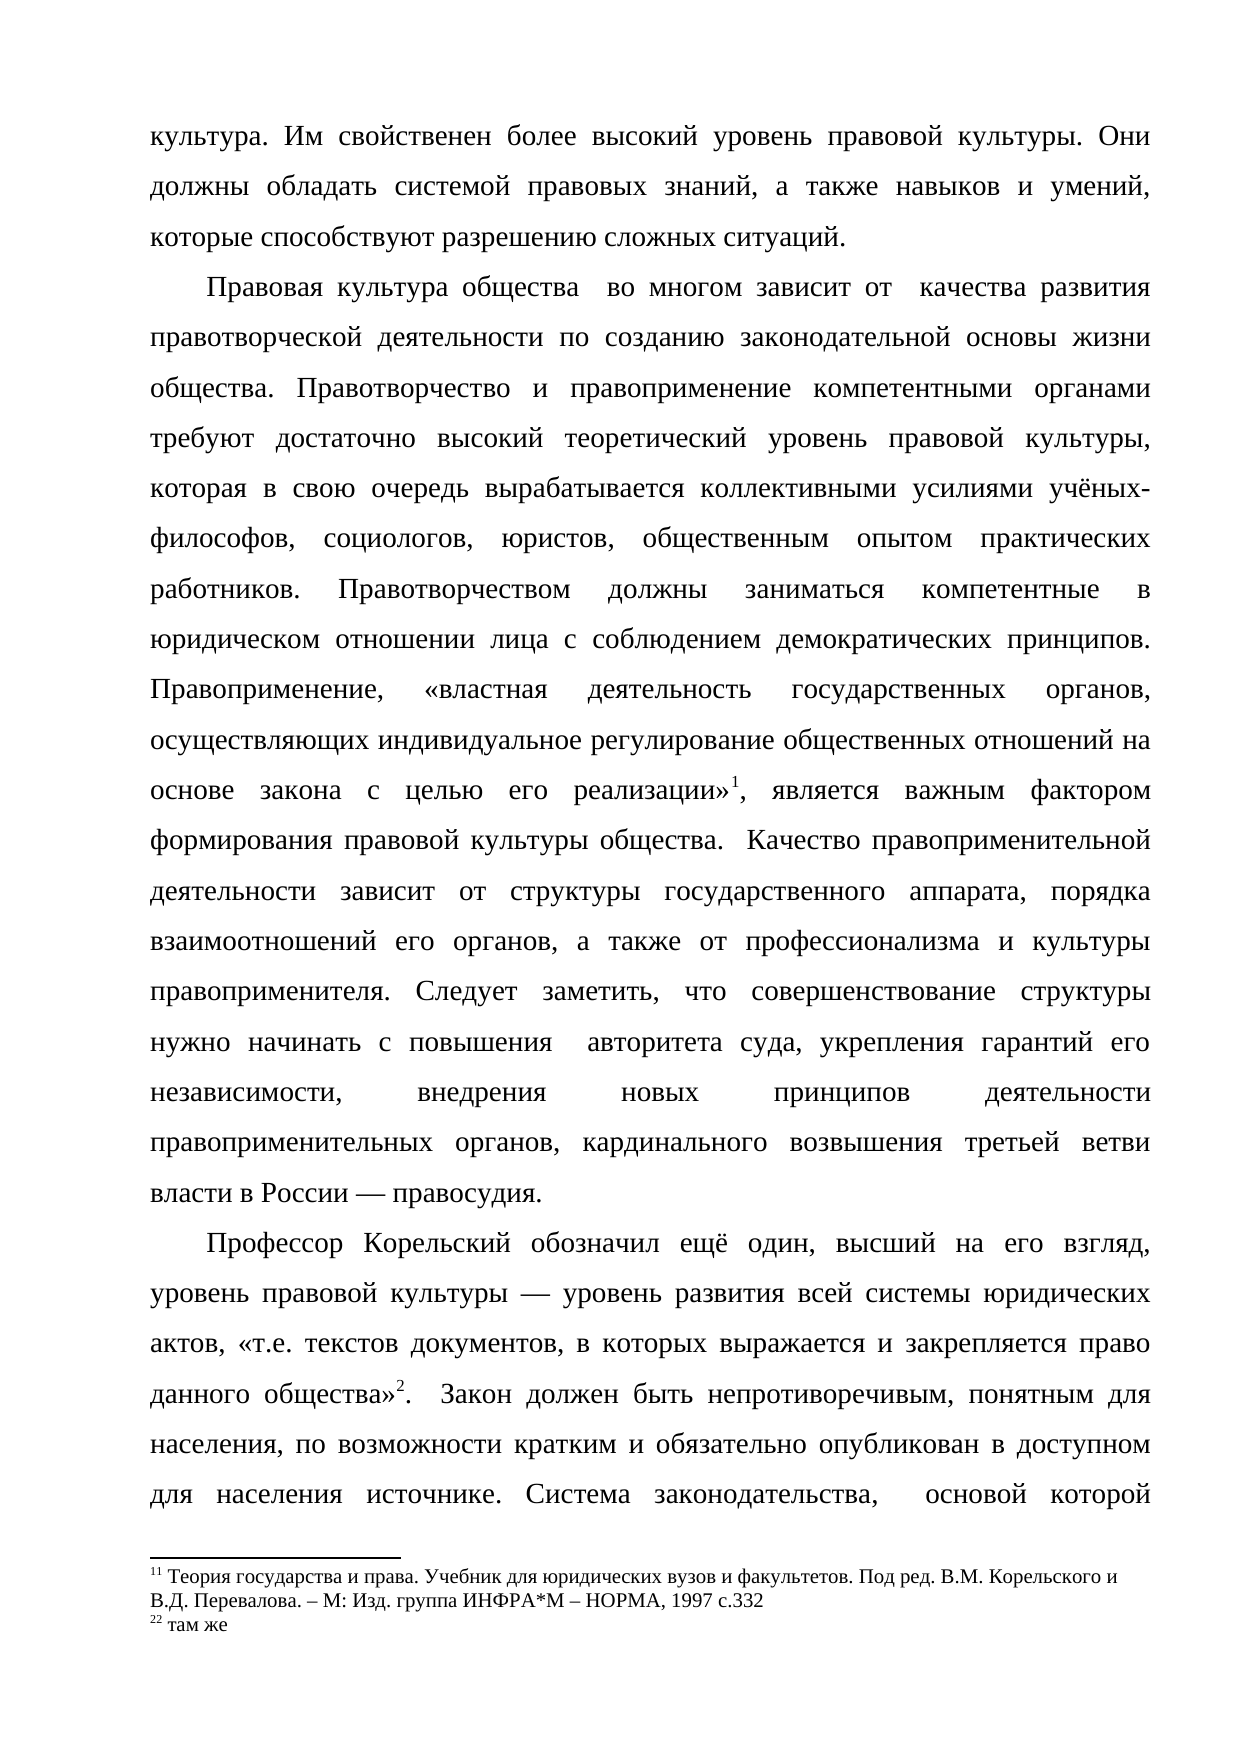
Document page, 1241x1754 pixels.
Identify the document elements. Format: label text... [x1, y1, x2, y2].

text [150, 118, 1152, 252]
text Правовая культура общества во многом зависит от качества развития правотворческой деятельности по созданию законодательной основы жизни общества. Правотворчество и правоприменение компетентными органами требуют достаточно высокий теоретический уровень правовой культуры, которая в свою очередь вырабатывается коллективными усилиями учёных-философов, социологов, юристов, общественным опытом практических работников. Правотворчеством должны заниматься компетентные в юридическом отношении лица с соблюдением демократических принципов. Правоприменение, «властная деятельность государственных органов, осуществляющих индивидуальное регулирование общественных отношений на основе закона с целью его реализации»1, является важным фактором формирования правовой культуры общества. Качество правоприменительной деятельности зависит от структуры государственного аппарата, порядка взаимоотношений его органов, а также от профессионализма и культуры правоприменителя. Следует заметить, что совершенствование структуры нужно начинать с повышения авторитета суда, укрепления гарантий его независимости, внедрения новых принципов деятельности правоприменительных органов, кардинального возвышения третьей ветви власти в России — правосудия. [150, 269, 1152, 1208]
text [150, 1225, 1152, 1510]
